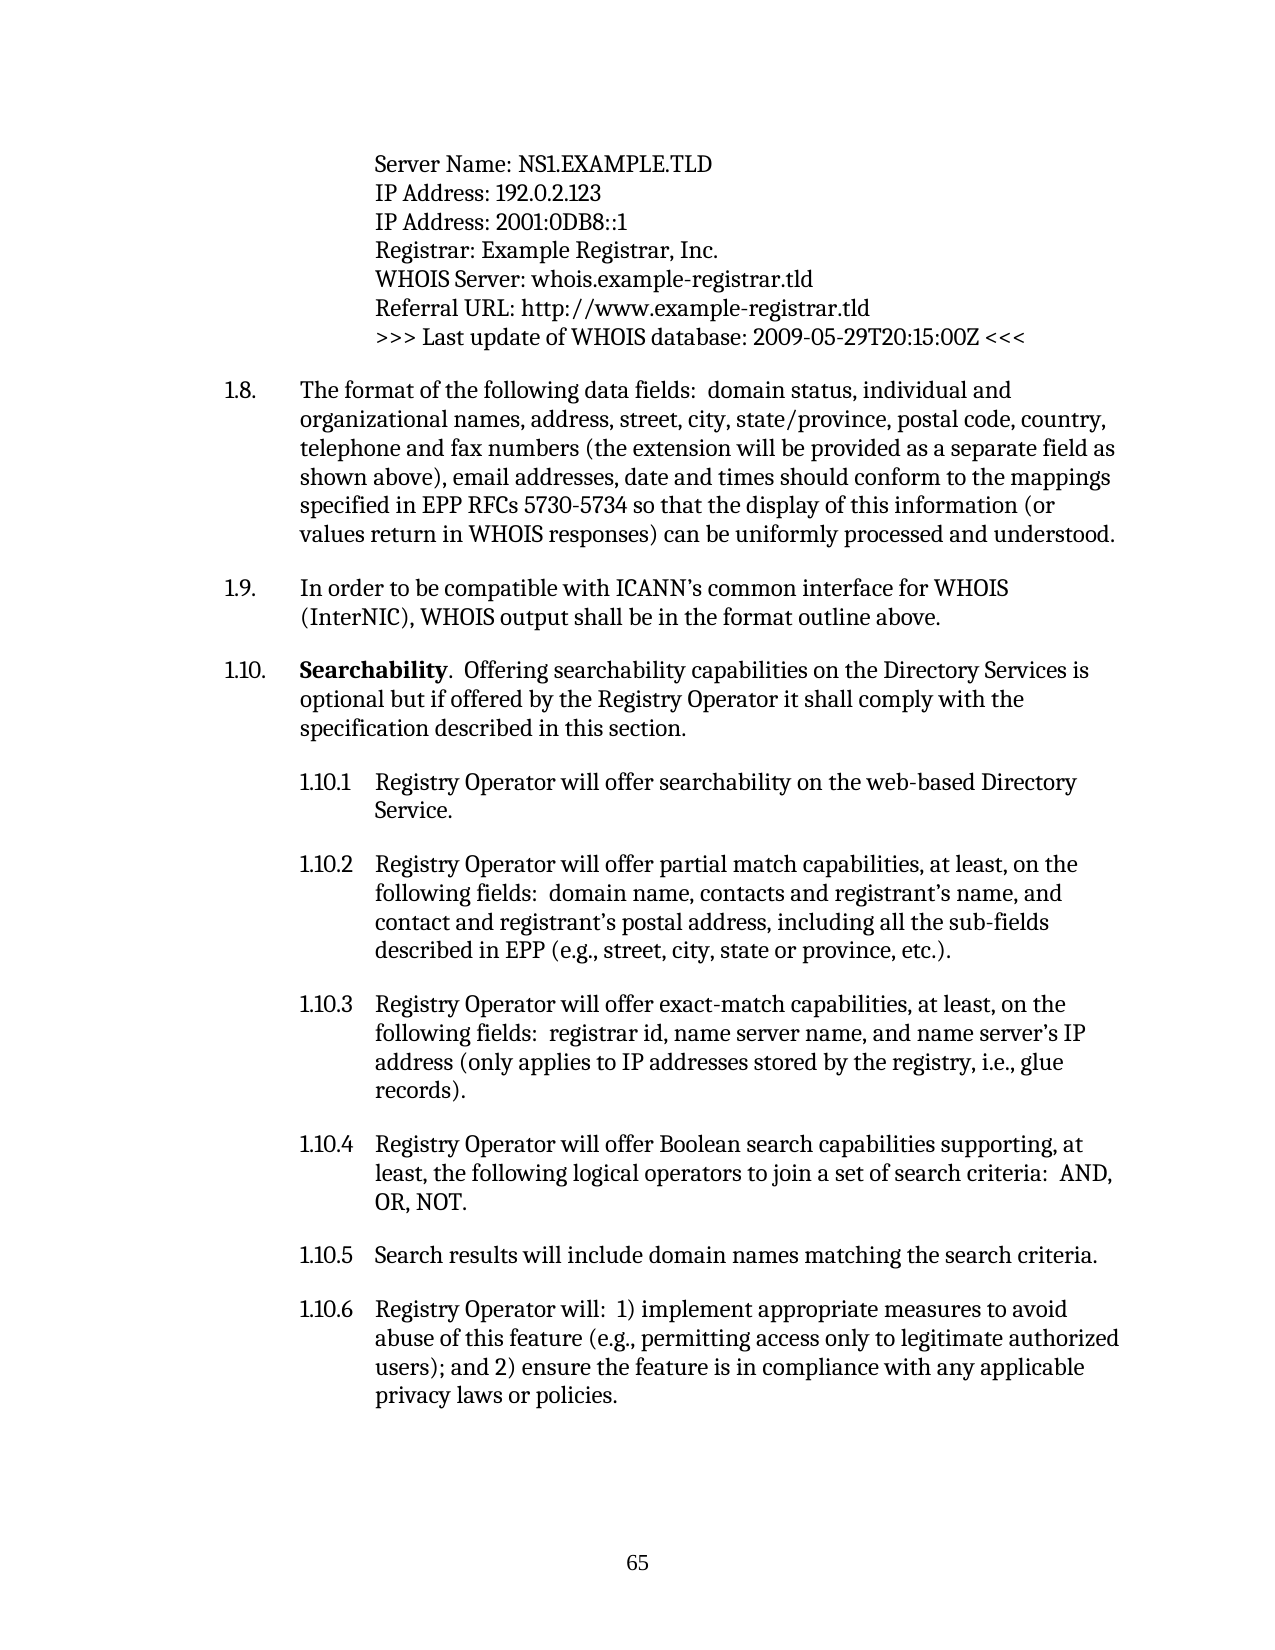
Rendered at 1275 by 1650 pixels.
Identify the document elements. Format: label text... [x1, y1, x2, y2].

text In order to be compatible with ICANN’s common interface for WHOIS (InterNIC), WHOIS output shall be in the format outline above. [225, 574, 1125, 631]
text Searchability. Offering searchability capabilities on the Directory Services is optional but if offered by the Registry Operator it shall comply with the specification described in this section. [225, 656, 1125, 742]
text Server Name: NS1.EXAMPLE.TLD IP Address: 192.0.2.123 IP Address: 2001:0DB8::1 Registrar: Example Registrar, Inc. WHOIS Server: whois.example-registrar.tld Referral URL: http://www.example-registrar.tld >>> Last update of WHOIS database: 2009-05-29T20:15:00Z <<< [375, 150, 1125, 351]
text Search results will include domain names matching the search criteria. [300, 1241, 1125, 1270]
text Registry Operator will offer searchability on the web-based Directory Service. [300, 767, 1125, 825]
text Registry Operator will offer Boolean search capabilities supporting, at least, the following logical operators to join a set of search criteria: AND, OR, NOT. [300, 1130, 1125, 1216]
text Registry Operator will offer exact-match capabilities, at least, on the following fields: registrar id, name server name, and name server’s IP address (only applies to IP addresses stored by the registry, i.e., glue records). [300, 990, 1125, 1105]
text The format of the following data fields: domain status, individual and organizational names, address, street, city, state/province, postal code, country, telephone and fax numbers (the extension will be provided as a separate field as shown above), email addresses, date and times should conform to the mappings specified in EPP RFCs 5730-5734 so that the display of this information (or values return in WHOIS responses) can be uniformly processed and understood. [225, 376, 1125, 549]
text Registry Operator will offer partial match capabilities, at least, on the following fields: domain name, contacts and registrant’s name, and contact and registrant’s postal address, including all the sub-fields described in EPP (e.g., street, city, state or province, etc.). [300, 850, 1125, 965]
text Registry Operator will: 1) implement appropriate measures to avoid abuse of this feature (e.g., permitting access only to legitimate authorized users); and 2) ensure the feature is in compliance with any applicable privacy laws or policies. [300, 1295, 1125, 1410]
